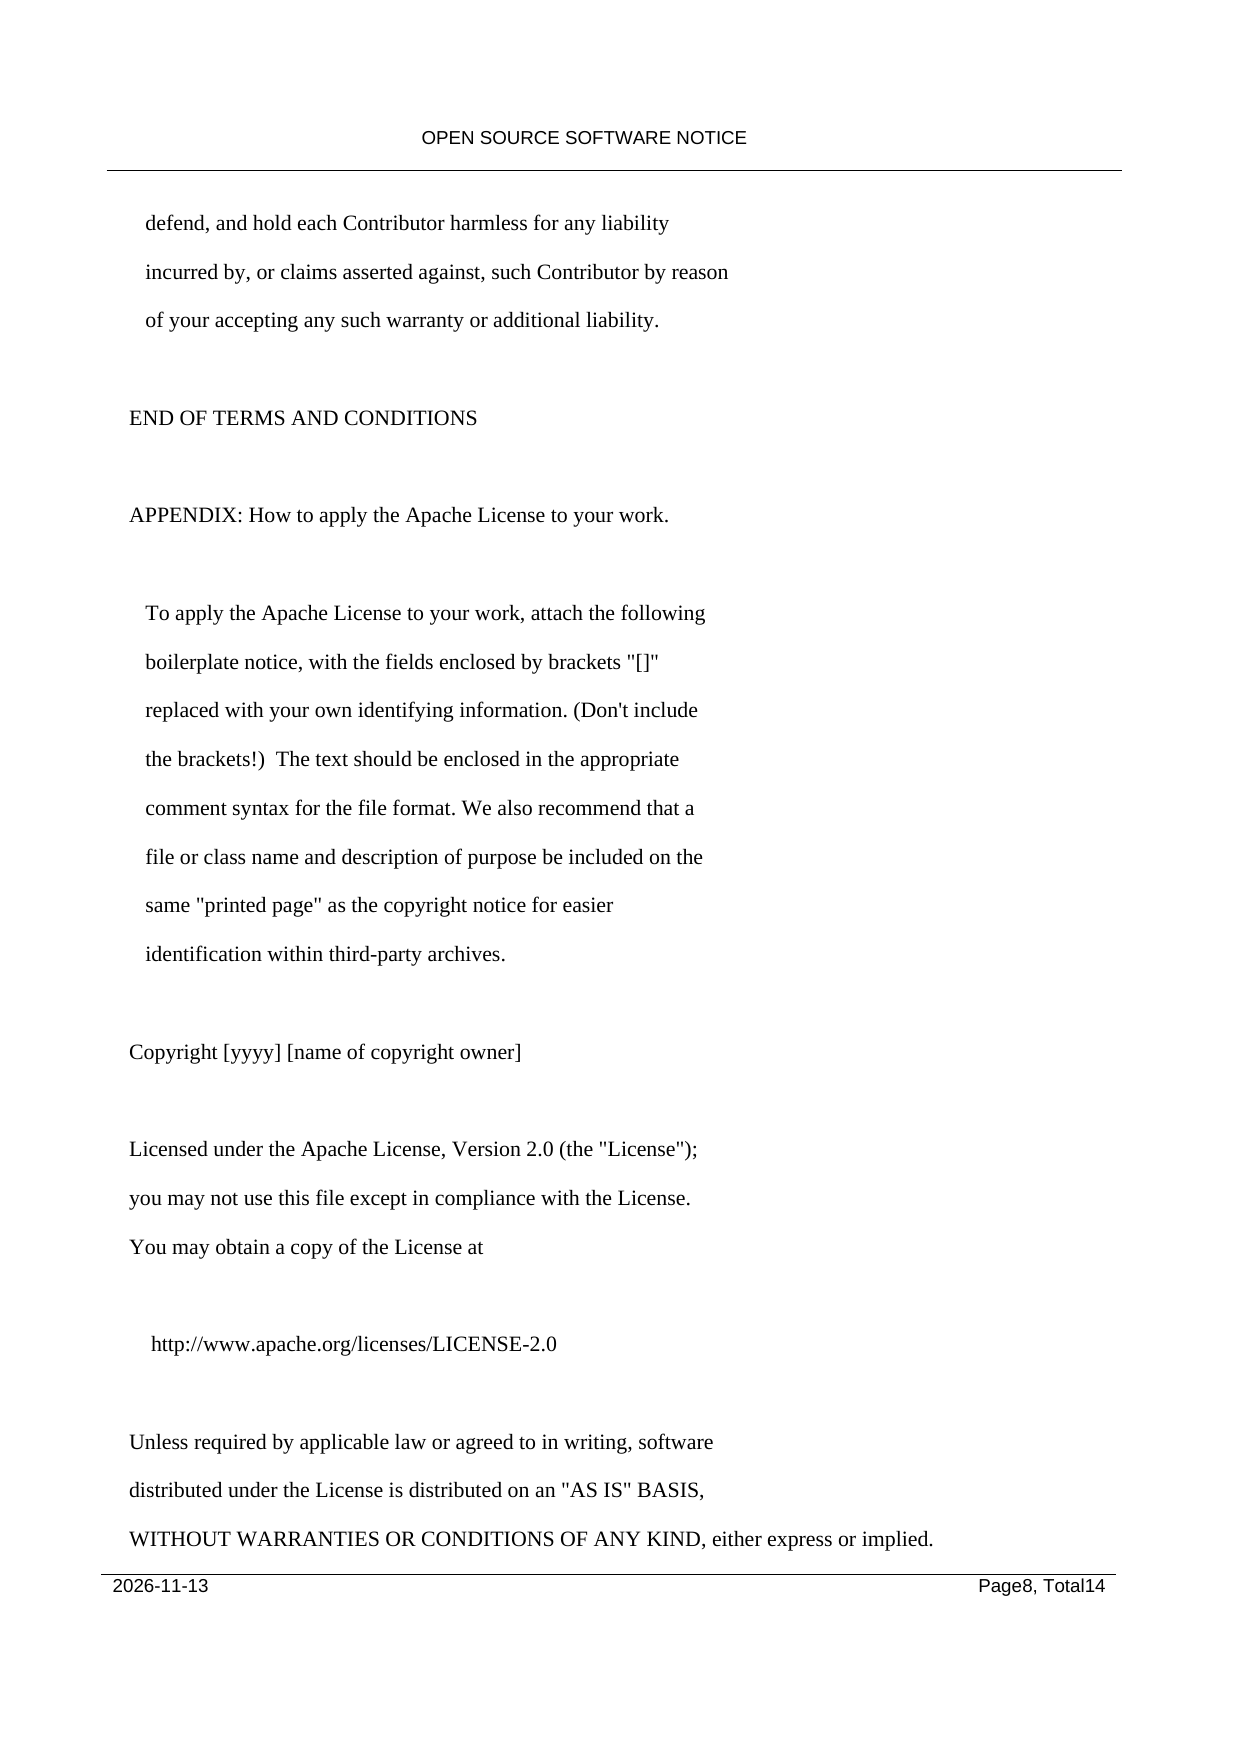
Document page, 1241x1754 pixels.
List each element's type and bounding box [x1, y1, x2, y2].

text [112, 206, 1128, 1555]
